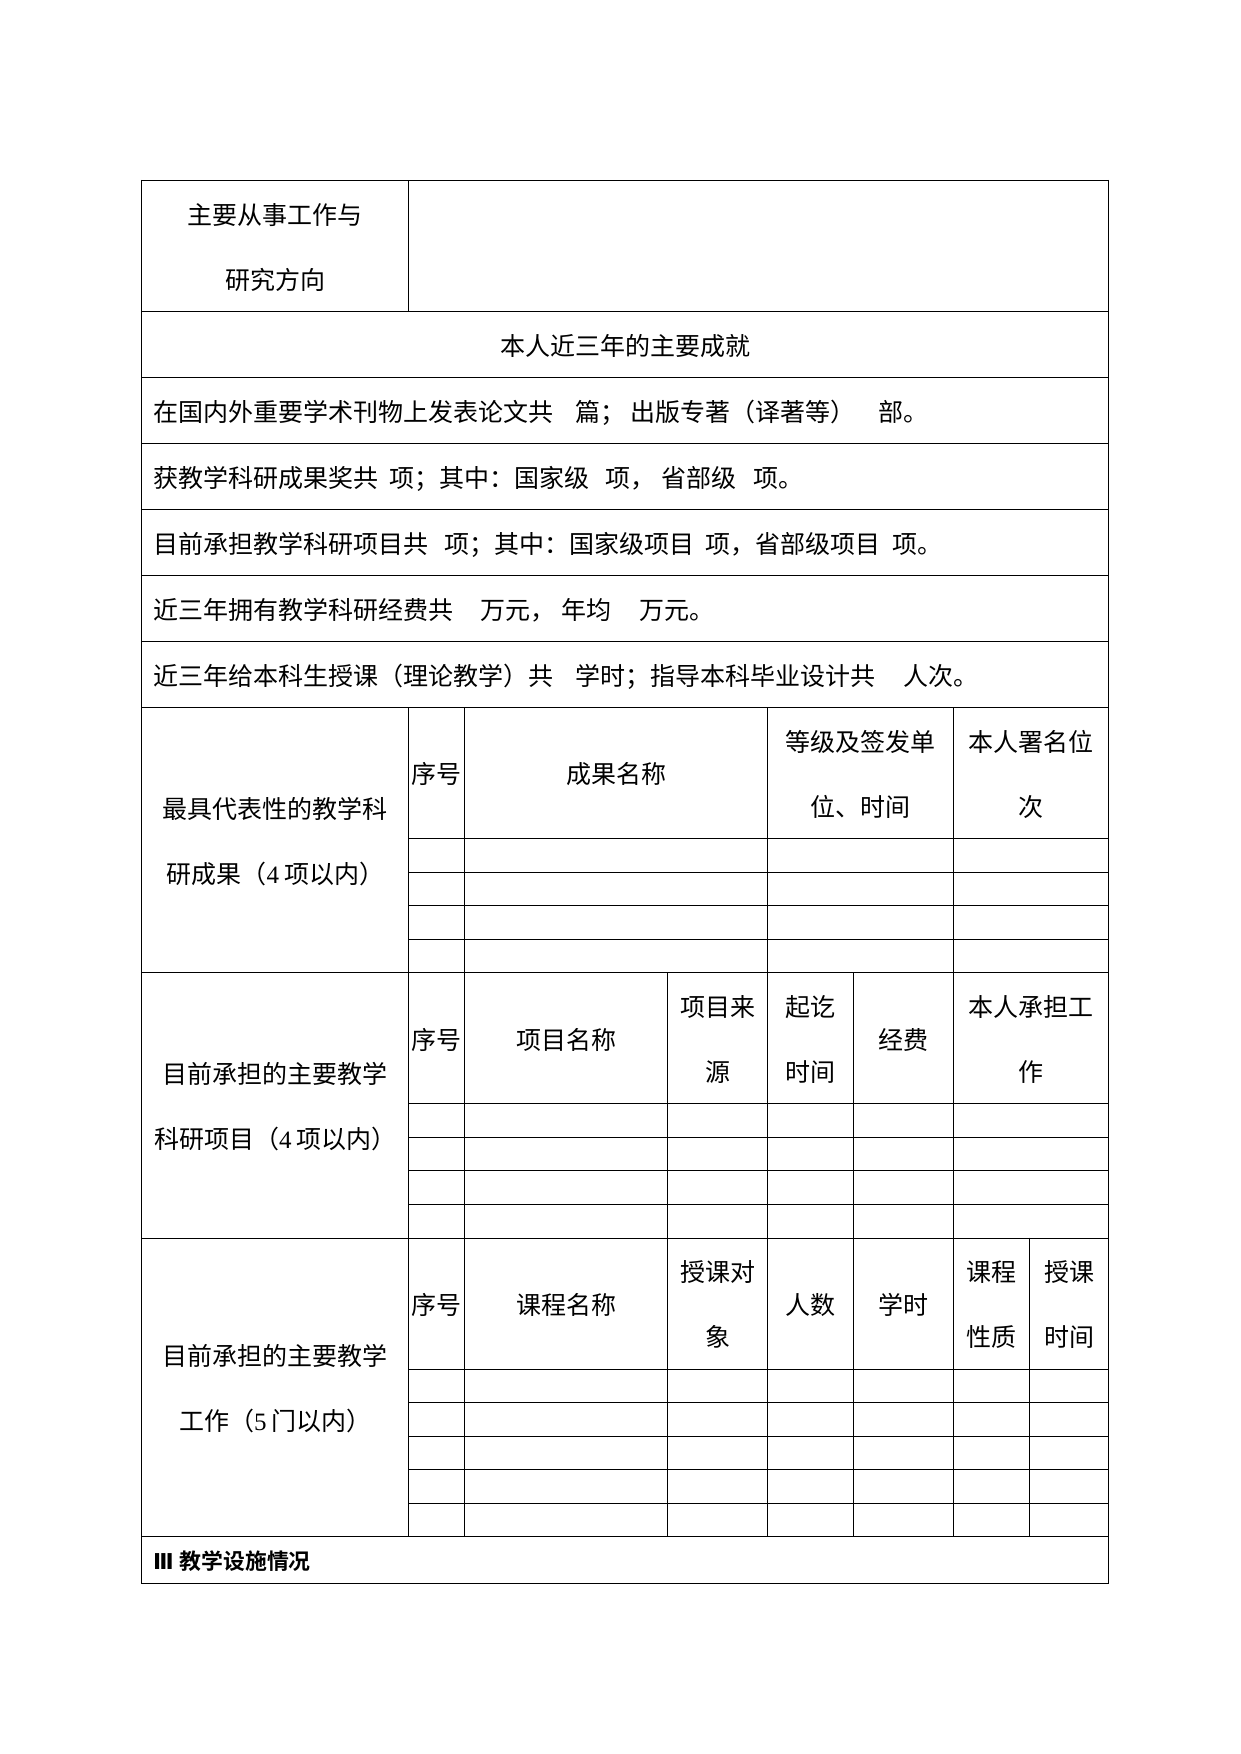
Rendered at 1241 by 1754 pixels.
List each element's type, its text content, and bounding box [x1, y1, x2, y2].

table_cell [1030, 1370, 1108, 1402]
table_cell [465, 1504, 667, 1536]
table_cell [668, 1171, 767, 1204]
table_cell [854, 1403, 953, 1436]
table_cell [668, 1205, 767, 1237]
table_cell [409, 1437, 464, 1469]
table_cell 课程性质 [954, 1239, 1029, 1368]
table_cell [465, 940, 767, 972]
table_cell [954, 1104, 1108, 1137]
table_cell [954, 873, 1108, 905]
table_cell 获教学科研成果奖共 项；其中：国家级 项， 省部级 项。 [142, 444, 1108, 509]
table_cell 序号 [409, 973, 464, 1103]
table_cell 近三年给本科生授课（理论教学）共 学时；指导本科毕业设计共 人次。 [142, 642, 1108, 707]
table_cell [465, 1171, 667, 1204]
table_cell [954, 1403, 1029, 1436]
table_cell 本人近三年的主要成就 [142, 312, 1108, 377]
table_cell [409, 1104, 464, 1137]
table_cell [465, 1138, 667, 1170]
table_cell [668, 1403, 767, 1436]
table_cell 目前承担的主要教学科研项目（4项以内） [142, 973, 408, 1237]
table_cell [465, 1104, 667, 1137]
table_cell [409, 1403, 464, 1436]
table_cell [409, 940, 464, 972]
table_cell [409, 1504, 464, 1536]
table_cell [668, 1370, 767, 1402]
table_cell [768, 1470, 853, 1503]
table_cell [768, 1205, 853, 1237]
table_cell [465, 839, 767, 872]
table_cell [465, 1470, 667, 1503]
table_cell [854, 1370, 953, 1402]
table_cell [409, 906, 464, 939]
table_cell [954, 906, 1108, 939]
table_cell [854, 1504, 953, 1536]
table_cell [465, 1403, 667, 1436]
table_cell 序号 [409, 708, 464, 838]
table_cell [954, 1470, 1029, 1503]
table_cell [768, 839, 953, 872]
table_cell [768, 1504, 853, 1536]
table_cell [954, 1205, 1108, 1237]
table_cell [768, 1138, 853, 1170]
table_cell 授课时间 [1030, 1239, 1108, 1368]
table_cell [768, 940, 953, 972]
table_cell [1030, 1437, 1108, 1469]
table_cell [668, 1138, 767, 1170]
table_cell [854, 1138, 953, 1170]
table_cell [768, 1171, 853, 1204]
table_cell Ⅲ 教学设施情况 [142, 1537, 1108, 1583]
table_cell 经费 [854, 973, 953, 1103]
table_cell 人数 [768, 1239, 853, 1368]
table_cell 课程名称 [465, 1239, 667, 1368]
table_cell 成果名称 [465, 708, 767, 838]
table_cell [768, 873, 953, 905]
table_cell [854, 1470, 953, 1503]
table_cell [1030, 1470, 1108, 1503]
table_cell 项目名称 [465, 973, 667, 1103]
table_cell [854, 1437, 953, 1469]
table_cell [768, 1437, 853, 1469]
table_cell [409, 1470, 464, 1503]
table_cell [409, 873, 464, 905]
table_cell [954, 1138, 1108, 1170]
table_cell 起讫时间 [768, 973, 853, 1103]
table_cell [1030, 1403, 1108, 1436]
table_cell [465, 1437, 667, 1469]
table_cell [768, 1403, 853, 1436]
table_cell 序号 [409, 1239, 464, 1368]
table_cell [954, 1370, 1029, 1402]
table_cell [954, 1171, 1108, 1204]
table_cell [409, 1205, 464, 1237]
table_cell [409, 1171, 464, 1204]
table_cell [1030, 1504, 1108, 1536]
table_cell [465, 1205, 667, 1237]
table_cell [465, 906, 767, 939]
table_cell [854, 1171, 953, 1204]
table_cell [668, 1470, 767, 1503]
table_cell 等级及签发单位、时间 [768, 708, 953, 838]
table_cell [954, 1504, 1029, 1536]
table_cell [854, 1205, 953, 1237]
table_cell [768, 906, 953, 939]
table_cell 最具代表性的教学科研成果（4项以内） [142, 708, 408, 972]
table_cell 本人署名位次 [954, 708, 1108, 838]
table_cell [768, 1370, 853, 1402]
table_cell [854, 1104, 953, 1137]
table_cell [668, 1504, 767, 1536]
table_cell 近三年拥有教学科研经费共 万元， 年均 万元。 [142, 576, 1108, 641]
table_cell [768, 1104, 853, 1137]
table_cell 本人承担工作 [954, 973, 1108, 1103]
table_cell 目前承担教学科研项目共 项；其中：国家级项目 项，省部级项目 项。 [142, 510, 1108, 575]
table_cell [465, 1370, 667, 1402]
table_cell [409, 1138, 464, 1170]
table_cell [409, 839, 464, 872]
table_cell [954, 940, 1108, 972]
table_cell [409, 181, 1108, 311]
table_cell 主要从事工作与 研究方向 [142, 181, 408, 311]
table_cell [668, 1437, 767, 1469]
table_cell [954, 1437, 1029, 1469]
table_cell 在国内外重要学术刊物上发表论文共 篇； 出版专著（译著等） 部。 [142, 378, 1108, 443]
table_cell [465, 873, 767, 905]
table_cell [954, 839, 1108, 872]
table_cell [409, 1370, 464, 1402]
table_cell [668, 1104, 767, 1137]
table_cell 目前承担的主要教学工作（5门以内） [142, 1239, 408, 1536]
table_cell 学时 [854, 1239, 953, 1368]
table_cell 授课对象 [668, 1239, 767, 1368]
table_cell 项目来源 [668, 973, 767, 1103]
